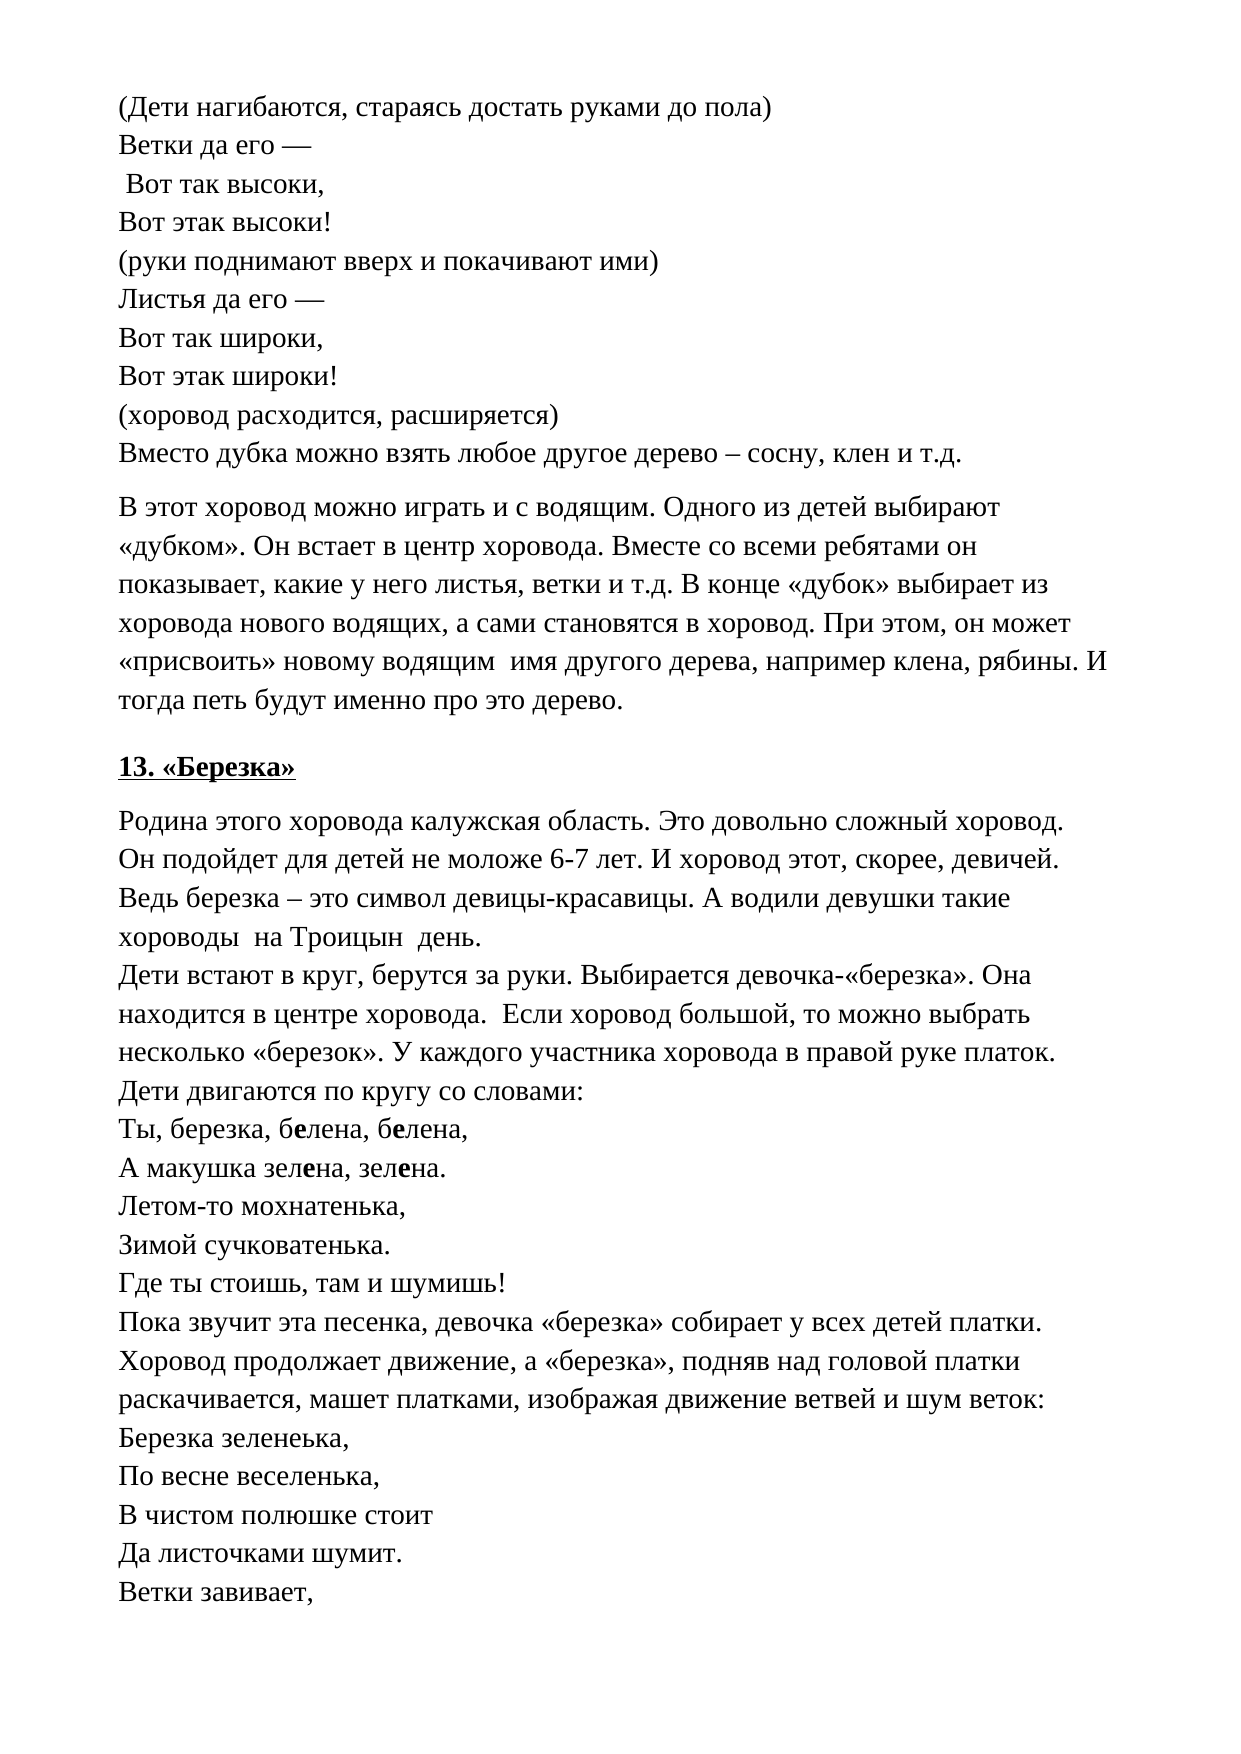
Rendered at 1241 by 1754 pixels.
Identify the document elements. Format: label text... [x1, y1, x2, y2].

text Листья да его — [118, 281, 1107, 315]
text Вот так широки, [118, 320, 1107, 353]
text (Дети нагибаются, стараясь достать руками до пола) [118, 89, 1107, 122]
text Вот этак широки! [118, 358, 1107, 392]
text Да листочками шумит. [118, 1535, 1107, 1569]
text В чистом полюшке стоит [118, 1497, 1107, 1530]
text Дети встают в круг, берутся за руки. Выбирается девочка-«березка». Она находится в центре хоровода. Если хоровод большой, то можно выбрать несколько «березок». У каждого участника хоровода в правой руке платок. Дети двигаются по кругу со словами: [118, 957, 1107, 1106]
text 13. «Березка» [118, 749, 1107, 783]
text Родина этого хоровода калужская область. Это довольно сложный хоровод. Он подойдет для детей не моложе 6-7 лет. И хоровод этот, скорее, девичей. Ведь березка – это символ девицы-красавицы. А водили девушки такие хороводы на Троицын день. [118, 803, 1107, 952]
text Березка зеленеька, [118, 1420, 1107, 1453]
text А макушка зелена, зелена. [118, 1150, 1107, 1183]
text (хоровод расходится, расширяется) [118, 397, 1107, 431]
text (руки поднимают вверх и покачивают ими) [118, 243, 1107, 276]
text Ты, березка, белена, белена, [118, 1111, 1107, 1145]
text В этот хоровод можно играть и с водящим. Одного из детей выбирают «дубком». Он встает в центр хоровода. Вместе со всеми ребятами он показывает, какие у него листья, ветки и т.д. В конце «дубок» выбирает из хоровода нового водящих, а сами становятся в хоровод. При этом, он может «присвоить» новому водящим имя другого дерева, например клена, рябины. И тогда петь будут именно про это дерево. [118, 489, 1107, 715]
text Вот этак высоки! [118, 204, 1107, 238]
text Пока звучит эта песенка, девочка «березка» собирает у всех детей платки. Хоровод продолжает движение, а «березка», подняв над головой платки раскачивается, машет платками, изображая движение ветвей и шум веток: [118, 1304, 1107, 1415]
text Зимой сучковатенька. [118, 1227, 1107, 1261]
text По весне веселенька, [118, 1458, 1107, 1492]
text Ветки завивает, [118, 1574, 1107, 1607]
text Летом-то мохнатенька, [118, 1188, 1107, 1222]
text Где ты стоишь, там и шумишь! [118, 1266, 1107, 1299]
text Вместо дубка можно взять любое другое дерево – сосну, клен и т.д. [118, 436, 1107, 469]
text Вот так высоки, [118, 166, 1107, 199]
text Ветки да его — [118, 127, 1107, 161]
